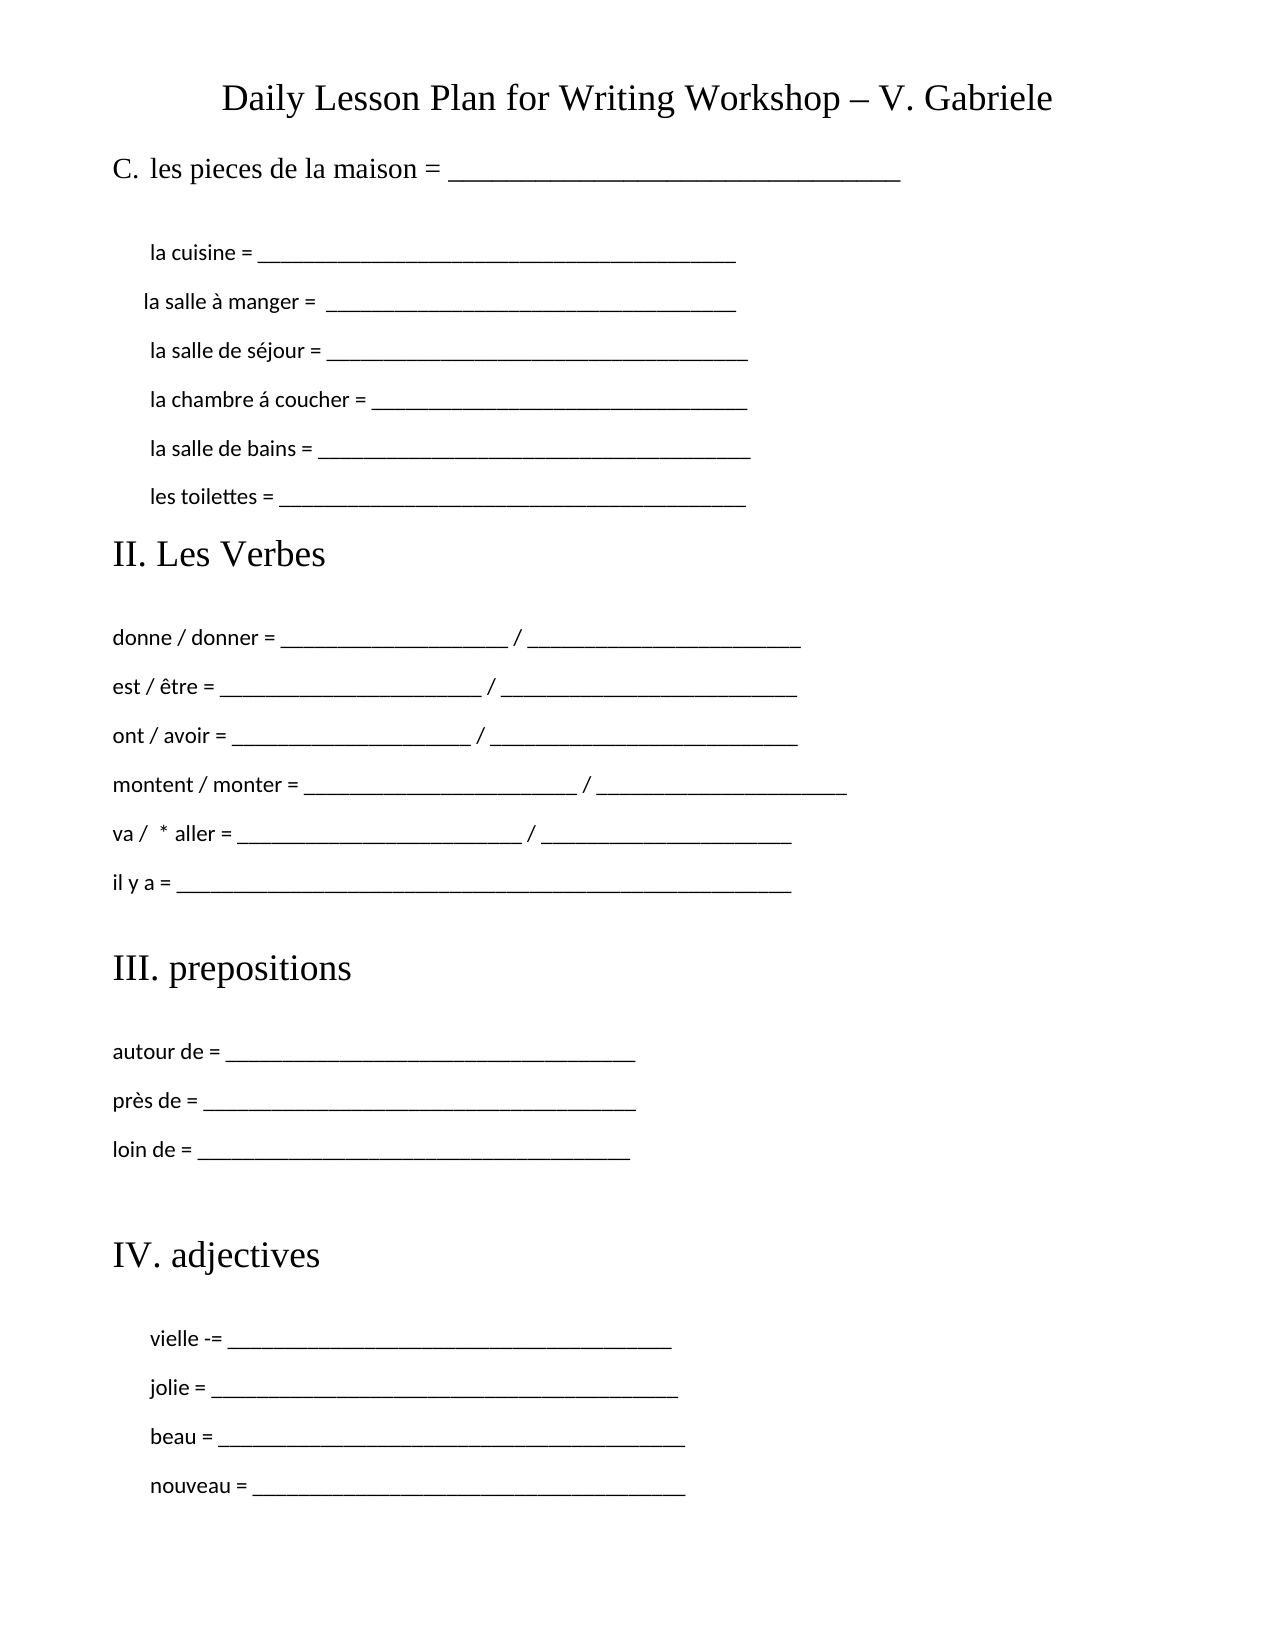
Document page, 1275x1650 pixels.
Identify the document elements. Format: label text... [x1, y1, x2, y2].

text la salle de bains = ______________________________________ [75, 434, 1200, 462]
text vielle -= _______________________________________ [75, 1324, 1200, 1353]
subtitle les pieces de la maison = _______________________________ [112, 152, 1200, 185]
text les toilettes = _________________________________________ [75, 482, 1200, 511]
text ont / avoir = _____________________ / ___________________________ [112, 721, 1200, 749]
text jolie = _________________________________________ [75, 1373, 1200, 1401]
subtitle III. prepositions [112, 945, 1200, 988]
text la salle de séjour = _____________________________________ [75, 336, 1200, 364]
text est / être = _______________________ / __________________________ [112, 672, 1200, 700]
text la cuisine = __________________________________________ [75, 238, 1200, 266]
text montent / monter = ________________________ / ______________________ [112, 770, 1200, 798]
text donne / donner = ____________________ / ________________________ [112, 623, 1200, 651]
text va / * aller = _________________________ / ______________________ [112, 819, 1200, 847]
subtitle II. Les Verbes [112, 531, 1200, 574]
text beau = _________________________________________ [75, 1422, 1200, 1450]
text loin de = ______________________________________ [75, 1135, 1200, 1163]
text il y a = ______________________________________________________ [112, 868, 1200, 896]
text la chambre á coucher = _________________________________ [75, 385, 1200, 413]
text près de = ______________________________________ [75, 1086, 1200, 1114]
text nouveau = ______________________________________ [75, 1471, 1200, 1499]
text la salle à manger = ____________________________________ [75, 287, 1200, 315]
subtitle IV. adjectives [112, 1233, 1200, 1276]
text autour de = ____________________________________ [75, 1037, 1200, 1065]
